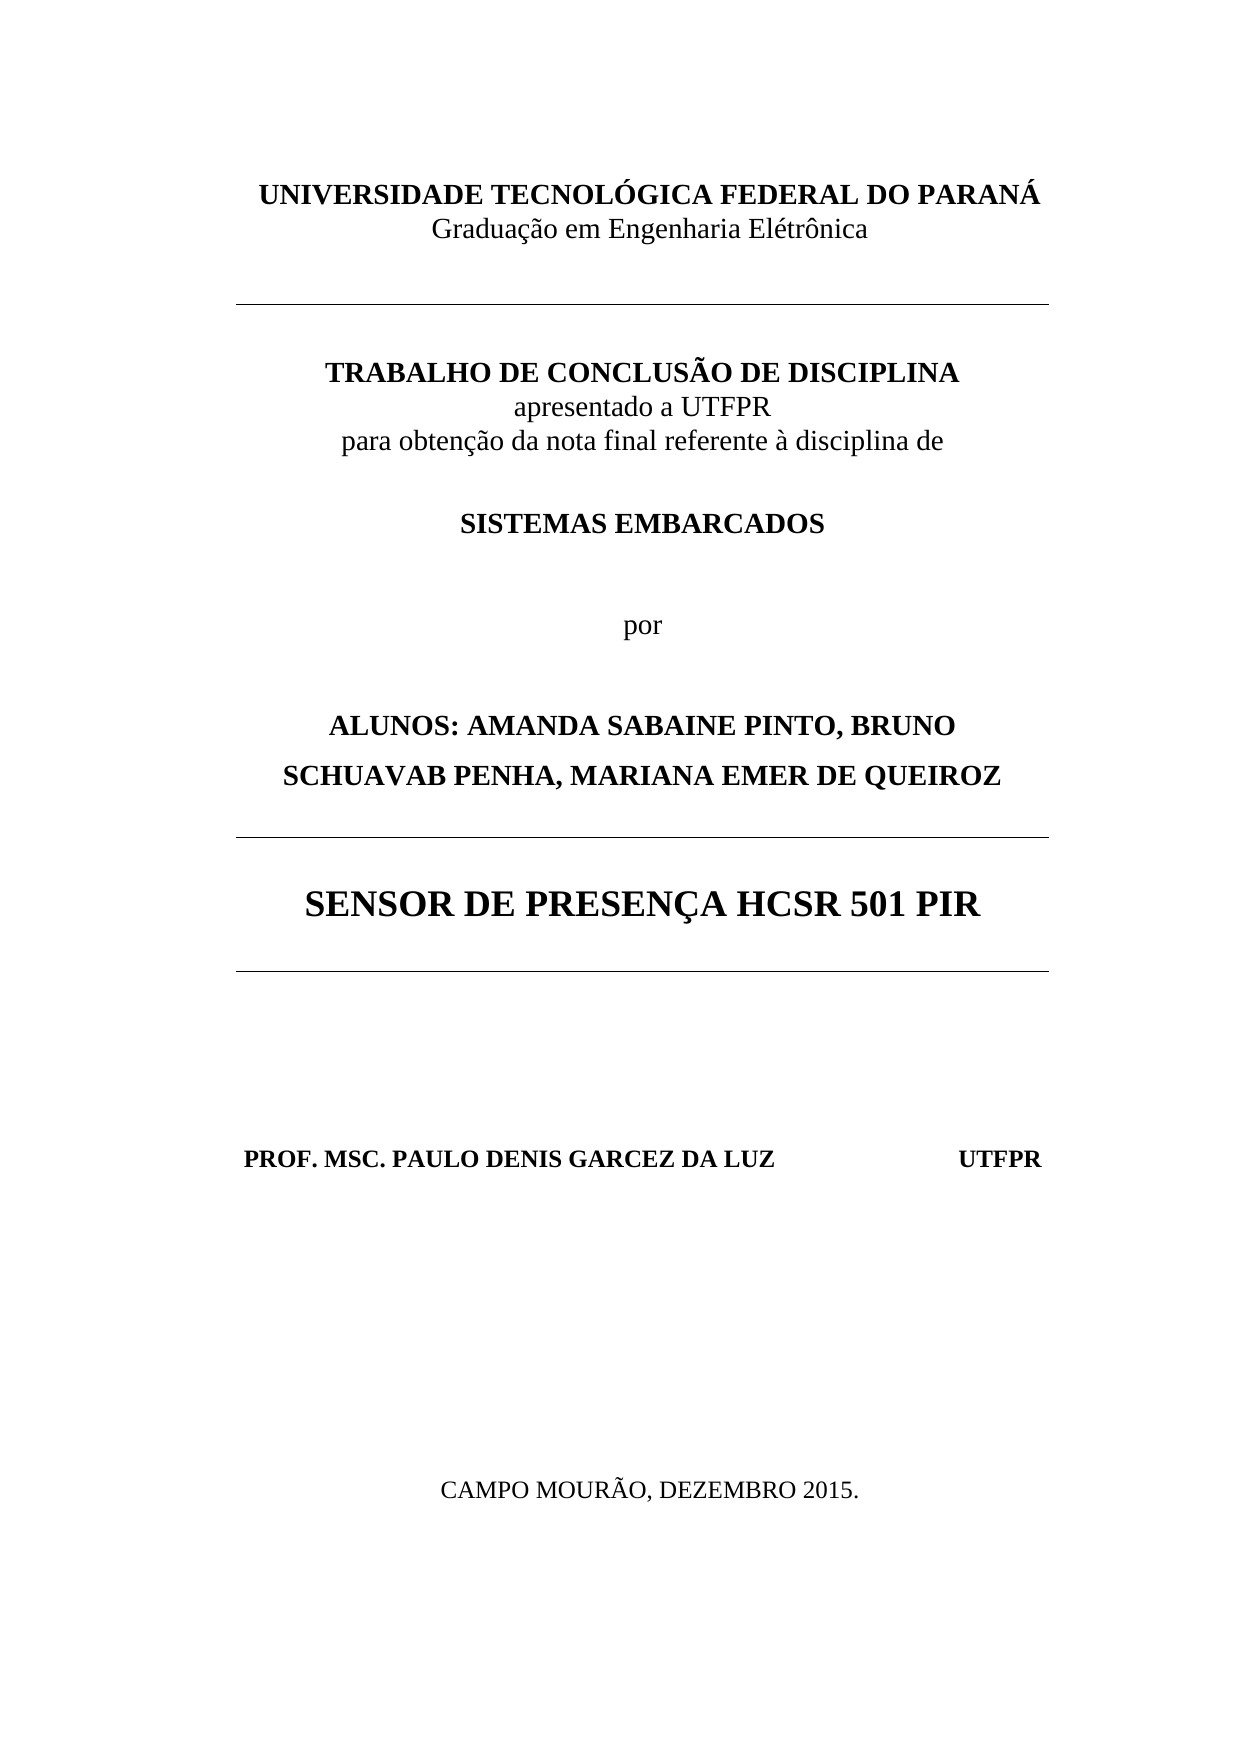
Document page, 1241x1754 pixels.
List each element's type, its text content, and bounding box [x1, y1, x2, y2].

table_header PROF. MSC. PAULO DENIS GARCEZ DA LUZ [236, 1145, 812, 1188]
table_header UTFPR [812, 1145, 1048, 1188]
title CAMPO MOURÃO, DEZEMBRO 2015. [177, 1475, 1122, 1504]
table_header TRABALHO DE CONCLUSÃO DE DISCIPLINA apresentado a UTFPR para obtenção da nota final referente à disciplina de SISTEMAS EMBARCADOS por ALUNOS: AMANDA SABAINE PINTO, BRUNO SCHUAVAB PENHA, MARIANA EMER DE QUEIROZ [236, 305, 1048, 837]
title Graduação em Engenharia Elétrônica [177, 211, 1122, 244]
table_cell SENSOR DE PRESENÇA HCSR 501 PIR [236, 838, 1048, 971]
title UNIVERSIDADE TECNOLÓGICA FEDERAL DO PARANÁ [177, 177, 1122, 211]
